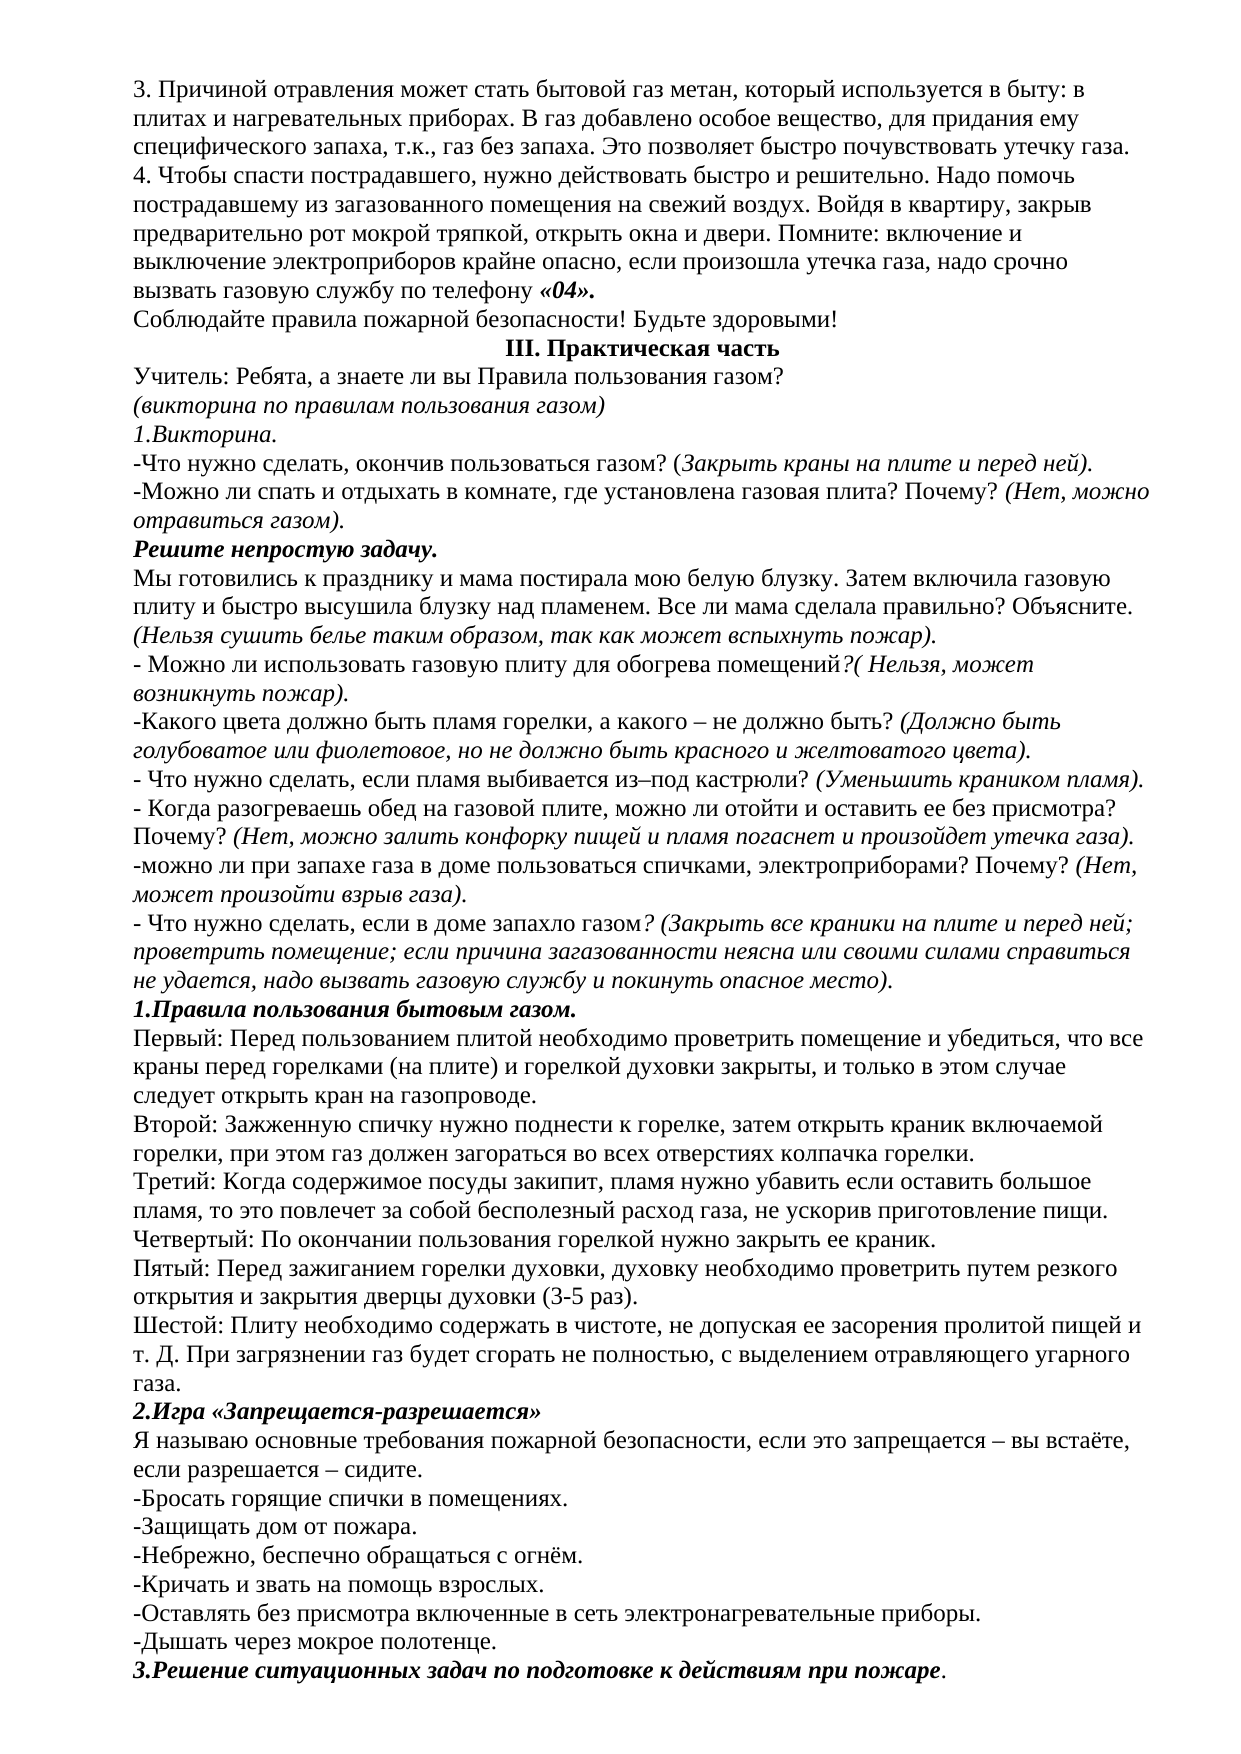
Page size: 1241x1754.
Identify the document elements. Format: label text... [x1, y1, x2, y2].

text -Защищать дом от пожара. [133, 1511, 1152, 1540]
text 4. Чтобы спасти пострадавшего, нужно действовать быстро и решительно. Надо помочь пострадавшему из загазованного помещения на свежий воздух. Войдя в квартиру, закрыв предварительно рот мокрой тряпкой, открыть окна и двери. Помните: включение и выключение электроприборов крайне опасно, если произошла утечка газа, надо срочно вызвать газовую службу по телефону «04». [133, 160, 1152, 304]
text 2.Игра «Запрещается-разрешается» [133, 1396, 1152, 1425]
text - Когда разогреваешь обед на газовой плите, можно ли отойти и оставить ее без присмотра? Почему? (Нет, можно залить конфорку пищей и пламя погаснет и произойдет утечка газа). [133, 793, 1152, 850]
text - Можно ли использовать газовую плиту для обогрева помещений?( Нельзя, может возникнуть пожар). [133, 649, 1152, 706]
text Пятый: Перед зажиганием горелки духовки, духовку необходимо проветрить путем резкого открытия и закрытия дверцы духовки (3-5 раз). [133, 1253, 1152, 1310]
text (викторина по правилам пользования газом) [133, 390, 1152, 419]
text -Дышать через мокрое полотенце. [133, 1626, 1152, 1655]
text 3.Решение ситуационных задач по подготовке к действиям при пожаре. [133, 1655, 1152, 1684]
text -Кричать и звать на помощь взрослых. [133, 1569, 1152, 1598]
text -Что нужно сделать, окончив пользоваться газом? (Закрыть краны на плите и перед ней). [133, 448, 1152, 476]
text -Бросать горящие спички в помещениях. [133, 1483, 1152, 1511]
text Второй: Зажженную спичку нужно поднести к горелке, затем открыть краник включаемой горелки, при этом газ должен загораться во всех отверстиях колпачка горелки. [133, 1109, 1152, 1166]
text - Что нужно сделать, если в доме запахло газом? (Закрыть все краники на плите и перед ней; проветрить помещение; если причина загазованности неясна или своими силами справиться не удается, надо вызвать газовую службу и покинуть опасное место). [133, 908, 1152, 994]
text Первый: Перед пользованием плитой необходимо проветрить помещение и убедиться, что все краны перед горелками (на плите) и горелкой духовки закрыты, и только в этом случае следует открыть кран на газопроводе. [133, 1023, 1152, 1109]
text -Какого цвета должно быть пламя горелки, а какого – не должно быть? (Должно быть голубоватое или фиолетовое, но не должно быть красного и желтоватого цвета). [133, 706, 1152, 764]
text Третий: Когда содержимое посуды закипит, пламя нужно убавить если оставить большое пламя, то это повлечет за собой бесполезный расход газа, не ускорив приготовление пищи. [133, 1166, 1152, 1224]
text -можно ли при запахе газа в доме пользоваться спичками, электроприборами? Почему? (Нет, может произойти взрыв газа). [133, 850, 1152, 908]
text 3. Причиной отравления может стать бытовой газ метан, который используется в быту: в плитах и нагревательных приборах. В газ добавлено особое вещество, для придания ему специфического запаха, т.к., газ без запаха. Это позволяет быстро почувствовать утечку газа. [133, 74, 1152, 160]
text III. Практическая часть [133, 333, 1152, 361]
text Мы готовились к празднику и мама постирала мою белую блузку. Затем включила газовую плиту и быстро высушила блузку над пламенем. Все ли мама сделала правильно? Объясните.(Нельзя сушить белье таким образом, так как может вспыхнуть пожар). [133, 563, 1152, 649]
text Шестой: Плиту необходимо содержать в чистоте, не допуская ее засорения пролитой пищей и т. Д. При загрязнении газ будет сгорать не полностью, с выделением отравляющего угарного газа. [133, 1310, 1152, 1396]
text 1.Викторина. [133, 419, 1152, 448]
text -Небрежно, беспечно обращаться с огнём. [133, 1540, 1152, 1569]
text Я называю основные требования пожарной безопасности, если это запрещается – вы встаёте, если разрешается – сидите. [133, 1425, 1152, 1483]
text -Можно ли спать и отдыхать в комнате, где установлена газовая плита? Почему? (Нет, можно отравиться газом). [133, 476, 1152, 534]
text -Оставлять без присмотра включенные в сеть электронагревательные приборы. [133, 1598, 1152, 1626]
text Решите непростую задачу. [133, 534, 1152, 563]
text 1.Правила пользования бытовым газом. [133, 994, 1152, 1023]
text Соблюдайте правила пожарной безопасности! Будьте здоровыми! [133, 304, 1152, 333]
text Учитель: Ребята, а знаете ли вы Правила пользования газом? [133, 361, 1152, 390]
text Четвертый: По окончании пользования горелкой нужно закрыть ее краник. [133, 1224, 1152, 1253]
text - Что нужно сделать, если пламя выбивается из–под кастрюли? (Уменьшить краником пламя). [133, 764, 1152, 793]
